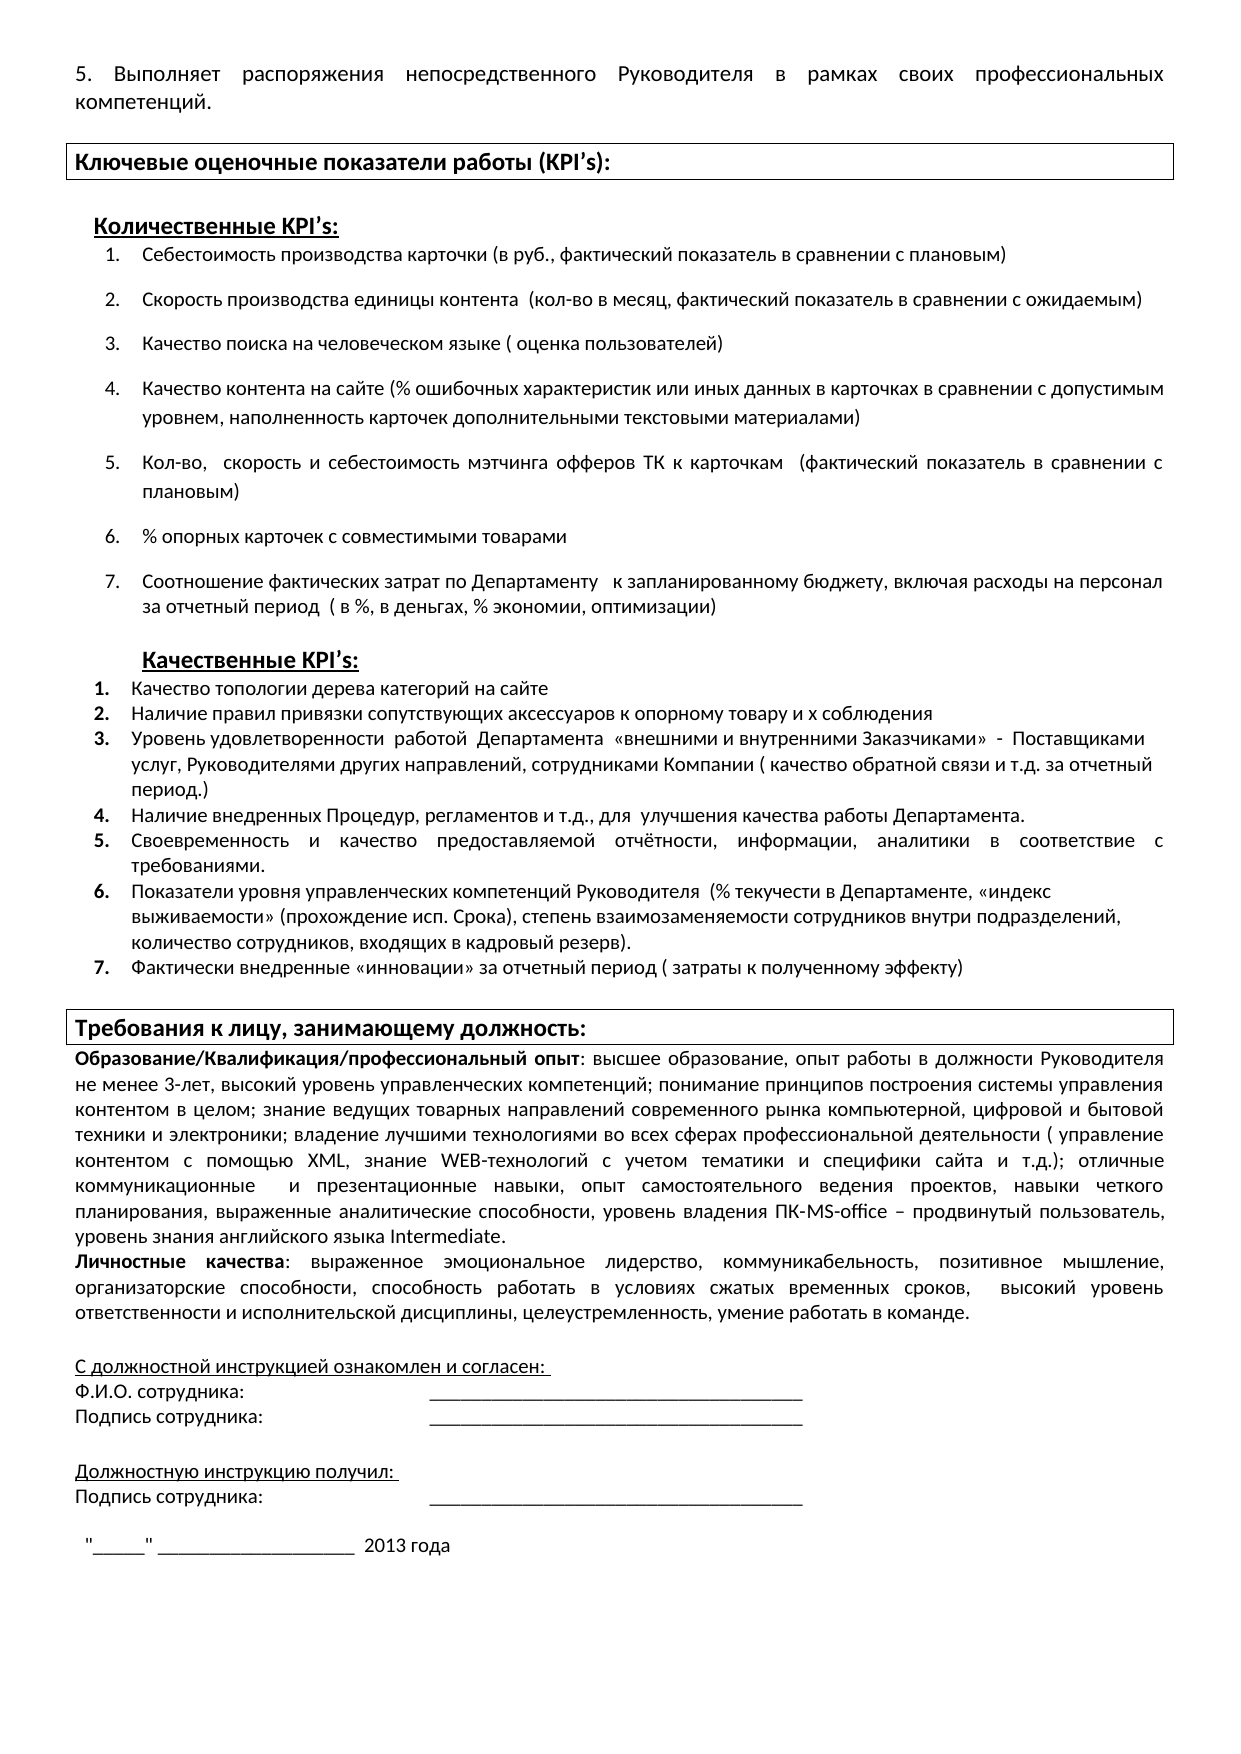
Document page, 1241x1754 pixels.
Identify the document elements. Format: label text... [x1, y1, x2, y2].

text Личностные качества: выраженное эмоциональное лидерство, коммуникабельность, позитивное мышление, организаторские способности, способность работать в условиях сжатых временных сроков, высокий уровень ответственности и исполнительской дисциплины, целеустремленность, умение работать в команде. [75, 1249, 1165, 1325]
list Своевременность и качество предоставляемой отчётности, информации, аналитики в соответствие с требованиями. [94, 827, 1165, 878]
list Скорость производства единицы контента (кол-во в месяц, фактический показатель в сравнении с ожидаемым) [104, 286, 1165, 311]
list Уровень удовлетворенности работой Департамента «внешними и внутренними Заказчиками» - Поставщиками услуг, Руководителями других направлений, сотрудниками Компании ( качество обратной связи и т.д. за отчетный период.) [94, 726, 1165, 802]
text Требования к лицу, занимающему должность: [67, 1010, 1173, 1044]
list Качество контента на сайте (% ошибочных характеристик или иных данных в карточках в сравнении с допустимым уровнем, наполненность карточек дополнительными текстовыми материалами) [104, 375, 1165, 430]
text Количественные KPI’s: [94, 210, 1165, 241]
list Кол-во, скорость и себестоимость мэтчинга офферов ТК к карточкам (фактический показатель в сравнении с плановым) [104, 449, 1165, 504]
list % опорных карточек с совместимыми товарами [104, 523, 1165, 549]
list Качество топологии дерева категорий на сайте [94, 675, 1165, 700]
list Соотношение фактических затрат по Департаменту к запланированному бюджету, включая расходы на персонал за отчетный период ( в %, в деньгах, % экономии, оптимизации) [104, 568, 1165, 619]
text 5. Выполняет распоряжения непосредственного Руководителя в рамках своих профессиональных компетенций. [75, 59, 1165, 115]
list Качественные KPI’s: [142, 644, 1165, 675]
text Подпись сотрудника: ____________________________________ [75, 1404, 1165, 1429]
text Должностную инструкцию получил: [75, 1458, 1165, 1483]
list Наличие внедренных Процедур, регламентов и т.д., для улучшения качества работы Департамента. [94, 802, 1165, 827]
text С должностной инструкцией ознакомлен и согласен: [75, 1353, 1165, 1378]
text Ф.И.О. сотрудника: ____________________________________ [75, 1378, 1165, 1404]
text "_____" ___________________ 2013 года [75, 1532, 1165, 1558]
list Фактически внедренные «инновации» за отчетный период ( затраты к полученному эффекту) [94, 954, 1165, 980]
text Подпись сотрудника: ____________________________________ [75, 1483, 1165, 1509]
list Качество поиска на человеческом языке ( оценка пользователей) [104, 331, 1165, 356]
list Наличие правил привязки сопутствующих аксессуаров к опорному товару и х соблюдения [94, 700, 1165, 726]
list Показатели уровня управленческих компетенций Руководителя (% текучести в Департаменте, «индекс выживаемости» (прохождение исп. Срока), степень взаимозаменяемости сотрудников внутри подразделений, количество сотрудников, входящих в кадровый резерв). [94, 878, 1165, 954]
text Ключевые оценочные показатели работы (KPI’s): [67, 144, 1173, 179]
text Образование/Квалификация/профессиональный опыт: высшее образование, опыт работы в должности Руководителя не менее 3-лет, высокий уровень управленческих компетенций; понимание принципов построения системы управления контентом в целом; знание ведущих товарных направлений современного рынка компьютерной, цифровой и бытовой техники и электроники; владение лучшими технологиями во всех сферах профессиональной деятельности ( управление контентом с помощью XML, знание WEB-технологий с учетом тематики и специфики сайта и т.д.); отличные коммуникационные и презентационные навыки, опыт самостоятельного ведения проектов, навыки четкого планирования, выраженные аналитические способности, уровень владения ПК-MS-office – продвинутый пользователь, уровень знания английского языка Intermediate. [75, 1045, 1165, 1249]
list Себестоимость производства карточки (в руб., фактический показатель в сравнении с плановым) [104, 241, 1165, 266]
